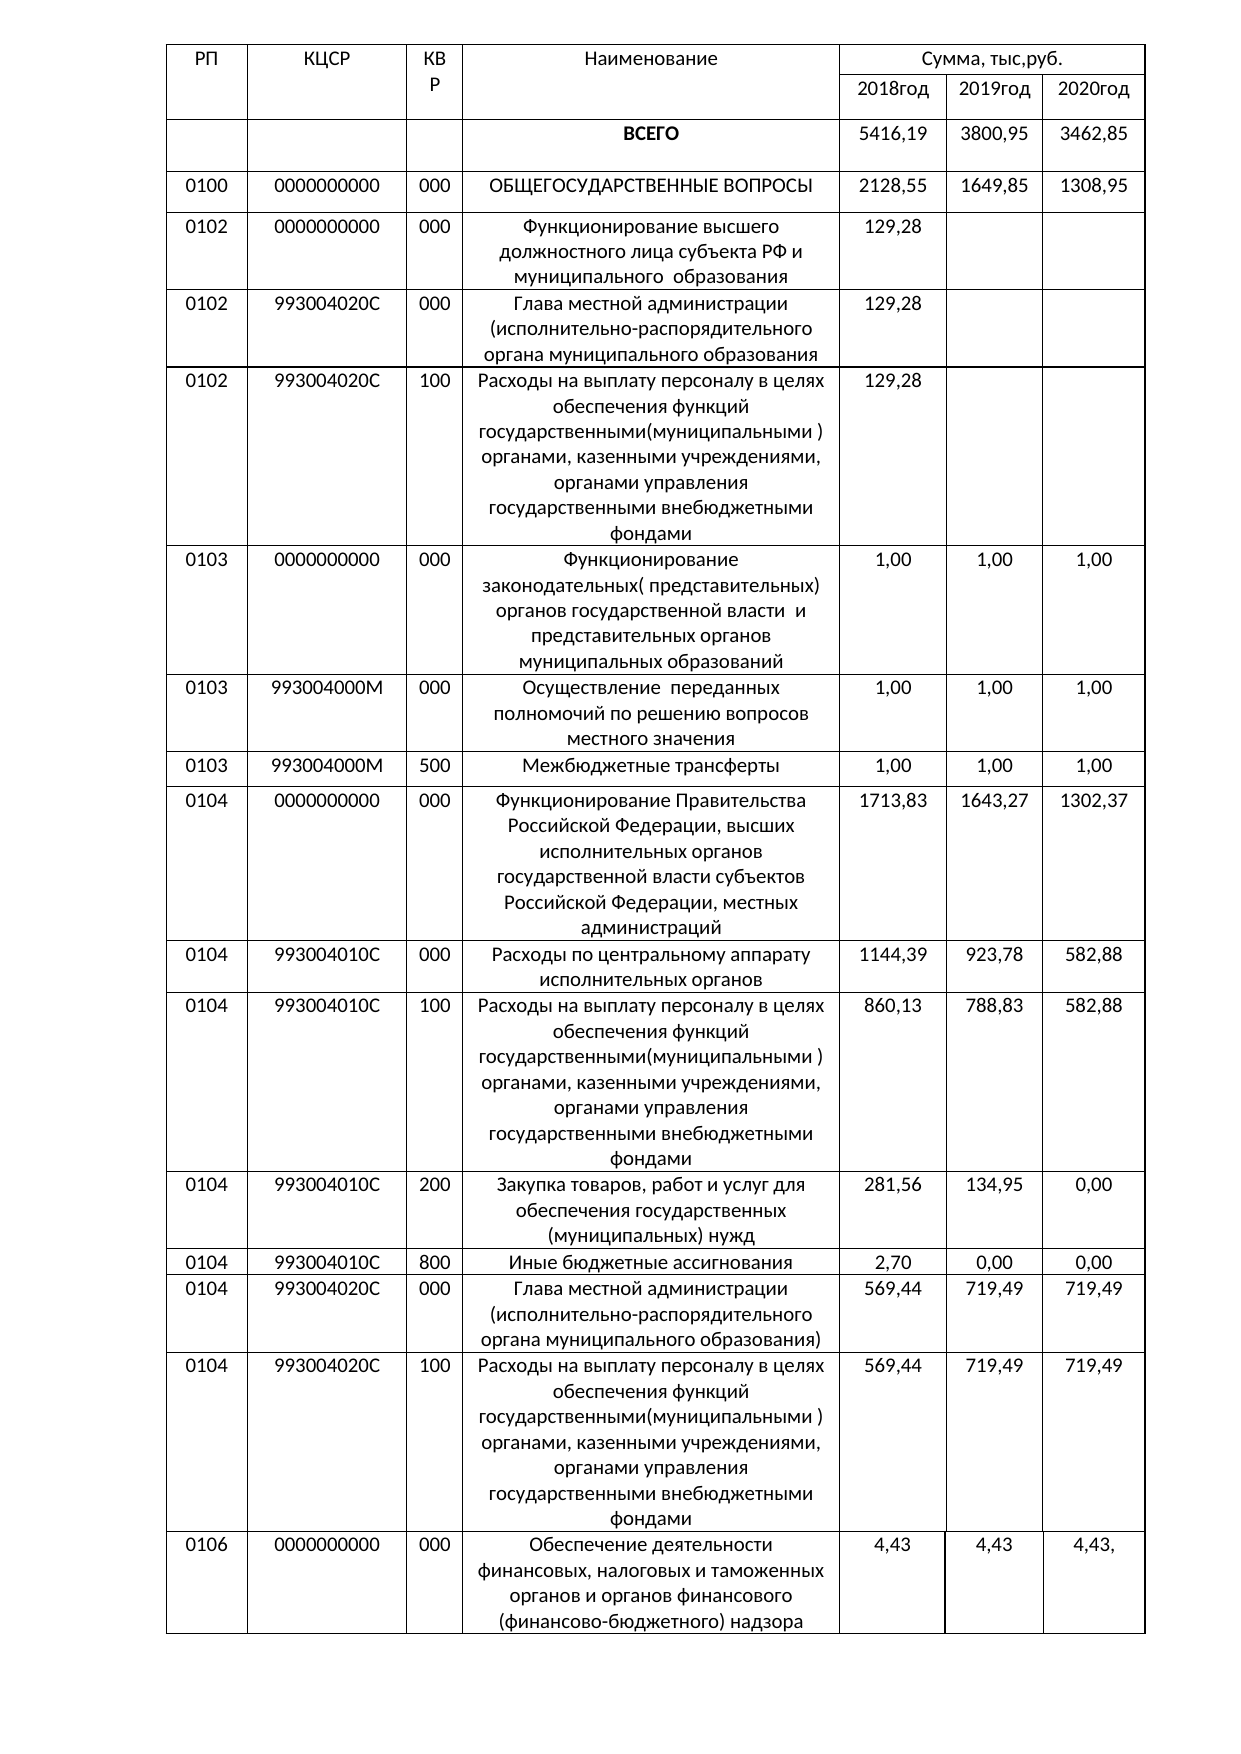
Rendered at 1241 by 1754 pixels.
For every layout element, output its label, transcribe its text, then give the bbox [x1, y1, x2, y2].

table_cell Глава местной администрации (исполнительно-распорядительного органа муниципального образования) [463, 1275, 839, 1352]
table_cell 993004000М [248, 752, 406, 786]
table_cell 100 [407, 1353, 462, 1531]
table_cell 0,00 [947, 1249, 1042, 1274]
table_cell 1,00 [1043, 752, 1144, 786]
table_cell 0000000000 [248, 787, 406, 940]
table_cell 800 [407, 1249, 462, 1274]
table_cell 0102 [167, 368, 247, 545]
table_cell 993004000М [248, 675, 406, 751]
table_cell [407, 120, 462, 171]
table_cell 129,28 [840, 213, 946, 289]
table_cell 0102 [167, 213, 247, 289]
table_cell 0103 [167, 546, 247, 673]
table_cell 0000000000 [248, 172, 406, 212]
table_cell 0103 [167, 675, 247, 751]
table_cell 1,00 [840, 546, 946, 673]
table_cell 569,44 [840, 1275, 946, 1352]
table_cell 582,88 [1043, 993, 1144, 1171]
table_cell 2020год [1043, 75, 1144, 119]
table_cell 993004020С [248, 290, 406, 366]
table_cell [947, 213, 1042, 289]
table_cell 000 [407, 172, 462, 212]
table_cell 1,00 [840, 675, 946, 751]
table_cell 1144,39 [840, 941, 946, 992]
table_cell 2018год [840, 75, 946, 119]
table_cell 0000000000 [248, 1532, 406, 1633]
table_cell Расходы на выплату персоналу в целях обеспечения функций государственными(муниципальными )органами, казенными учреждениями, органами управления государственными внебюджетными фондами [463, 1353, 839, 1531]
table_cell 000 [407, 546, 462, 673]
table_cell 1643,27 [947, 787, 1042, 940]
table_cell 0100 [167, 172, 247, 212]
table_cell 281,56 [840, 1172, 946, 1248]
table_cell 100 [407, 368, 462, 545]
table_cell 1713,83 [840, 787, 946, 940]
table_cell 0000000000 [248, 213, 406, 289]
table_cell [1043, 368, 1144, 545]
table_cell [1043, 290, 1144, 366]
table_cell 000 [407, 290, 462, 366]
table_cell КВР [407, 45, 462, 119]
table_cell 993004010С [248, 993, 406, 1171]
table_cell 569,44 [840, 1353, 946, 1531]
table_cell 0,00 [1043, 1172, 1144, 1248]
table_cell 0000000000 [248, 546, 406, 673]
table_cell [947, 368, 1042, 545]
table_cell 2128,55 [840, 172, 946, 212]
table_cell 1,00 [1043, 675, 1144, 751]
table_cell 129,28 [840, 290, 946, 366]
table_cell ВСЕГО [463, 120, 839, 171]
table_cell Иные бюджетные ассигнования [463, 1249, 839, 1274]
table_cell 993004020С [248, 1353, 406, 1531]
table_cell 500 [407, 752, 462, 786]
table_cell Обеспечение деятельности финансовых, налоговых и таможенных органов и органов финансового (финансово-бюджетного) надзора [463, 1532, 839, 1633]
table_cell 100 [407, 993, 462, 1171]
table_cell Глава местной администрации (исполнительно-распорядительного органа муниципального образования [463, 290, 839, 366]
table_cell 2019год [947, 75, 1042, 119]
table_cell 0106 [167, 1532, 247, 1633]
table_cell 129,28 [840, 368, 946, 545]
table_cell 788,83 [947, 993, 1042, 1171]
table_cell Расходы по центральному аппарату исполнительных органов [463, 941, 839, 992]
table_cell 0,00 [1043, 1249, 1144, 1274]
table_cell [248, 120, 406, 171]
table_cell 0104 [167, 1172, 247, 1248]
table_cell 134,95 [947, 1172, 1042, 1248]
table_cell 860,13 [840, 993, 946, 1171]
table_cell 0104 [167, 1249, 247, 1274]
table_cell 000 [407, 787, 462, 940]
table_cell 993004010С [248, 941, 406, 992]
table_cell 582,88 [1043, 941, 1144, 992]
table_cell 000 [407, 1275, 462, 1352]
table_cell РП [167, 45, 247, 119]
table_cell 1,00 [840, 752, 946, 786]
table_cell 719,49 [1043, 1275, 1144, 1352]
table_cell 993004020С [248, 368, 406, 545]
table_cell 000 [407, 1532, 462, 1633]
table_cell Расходы на выплату персоналу в целях обеспечения функций государственными(муниципальными )органами, казенными учреждениями, органами управления государственными внебюджетными фондами [463, 368, 839, 545]
table_cell 000 [407, 213, 462, 289]
table_cell Сумма, тыс,руб. [840, 45, 1144, 74]
table_cell 1,00 [947, 752, 1042, 786]
table_cell 1,00 [947, 675, 1042, 751]
table_cell 0104 [167, 1353, 247, 1531]
table_cell 000 [407, 675, 462, 751]
table_cell КЦСР [248, 45, 406, 119]
table_cell [167, 120, 247, 171]
table_cell 1302,37 [1043, 787, 1144, 940]
table_cell 719,49 [947, 1353, 1042, 1531]
table_cell ОБЩЕГОСУДАРСТВЕННЫЕ ВОПРОСЫ [463, 172, 839, 212]
table_cell 719,49 [947, 1275, 1042, 1352]
table_cell 993004010С [248, 1172, 406, 1248]
table_cell 923,78 [947, 941, 1042, 992]
table_cell 1,00 [1043, 546, 1144, 673]
table_cell Наименование [463, 45, 839, 119]
table_cell [1043, 213, 1144, 289]
table_cell 4,43 [840, 1532, 944, 1633]
table_cell 3800,95 [947, 120, 1042, 171]
table_cell Функционирование высшего должностного лица субъекта РФ и муниципального образования [463, 213, 839, 289]
table_cell Межбюджетные трансферты [463, 752, 839, 786]
table_cell 5416,19 [840, 120, 946, 171]
table_cell 0104 [167, 787, 247, 940]
table_cell 4,43 [946, 1532, 1043, 1633]
table_cell Функционирование законодательных( представительных) органов государственной власти и представительных органов муниципальных образований [463, 546, 839, 673]
table_cell 1308,95 [1043, 172, 1144, 212]
table_cell 993004010С [248, 1249, 406, 1274]
table_cell Закупка товаров, работ и услуг для обеспечения государственных (муниципальных) нужд [463, 1172, 839, 1248]
table_cell 1649,85 [947, 172, 1042, 212]
table_cell Осуществление переданных полномочий по решению вопросов местного значения [463, 675, 839, 751]
table_cell 0102 [167, 290, 247, 366]
table_cell 0104 [167, 1275, 247, 1352]
table_cell 1,00 [947, 546, 1042, 673]
table_cell 3462,85 [1043, 120, 1144, 171]
table_cell 993004020С [248, 1275, 406, 1352]
table_cell 0103 [167, 752, 247, 786]
table_cell [947, 290, 1042, 366]
table_cell 2,70 [840, 1249, 946, 1274]
table_cell 200 [407, 1172, 462, 1248]
table_cell Расходы на выплату персоналу в целях обеспечения функций государственными(муниципальными )органами, казенными учреждениями, органами управления государственными внебюджетными фондами [463, 993, 839, 1171]
table_cell 719,49 [1043, 1353, 1144, 1531]
table_cell 4,43, [1044, 1532, 1144, 1633]
table_cell 0104 [167, 941, 247, 992]
table_cell Функционирование Правительства Российской Федерации, высших исполнительных органов государственной власти субъектов Российской Федерации, местных администраций [463, 787, 839, 940]
table_cell 0104 [167, 993, 247, 1171]
table_cell 000 [407, 941, 462, 992]
